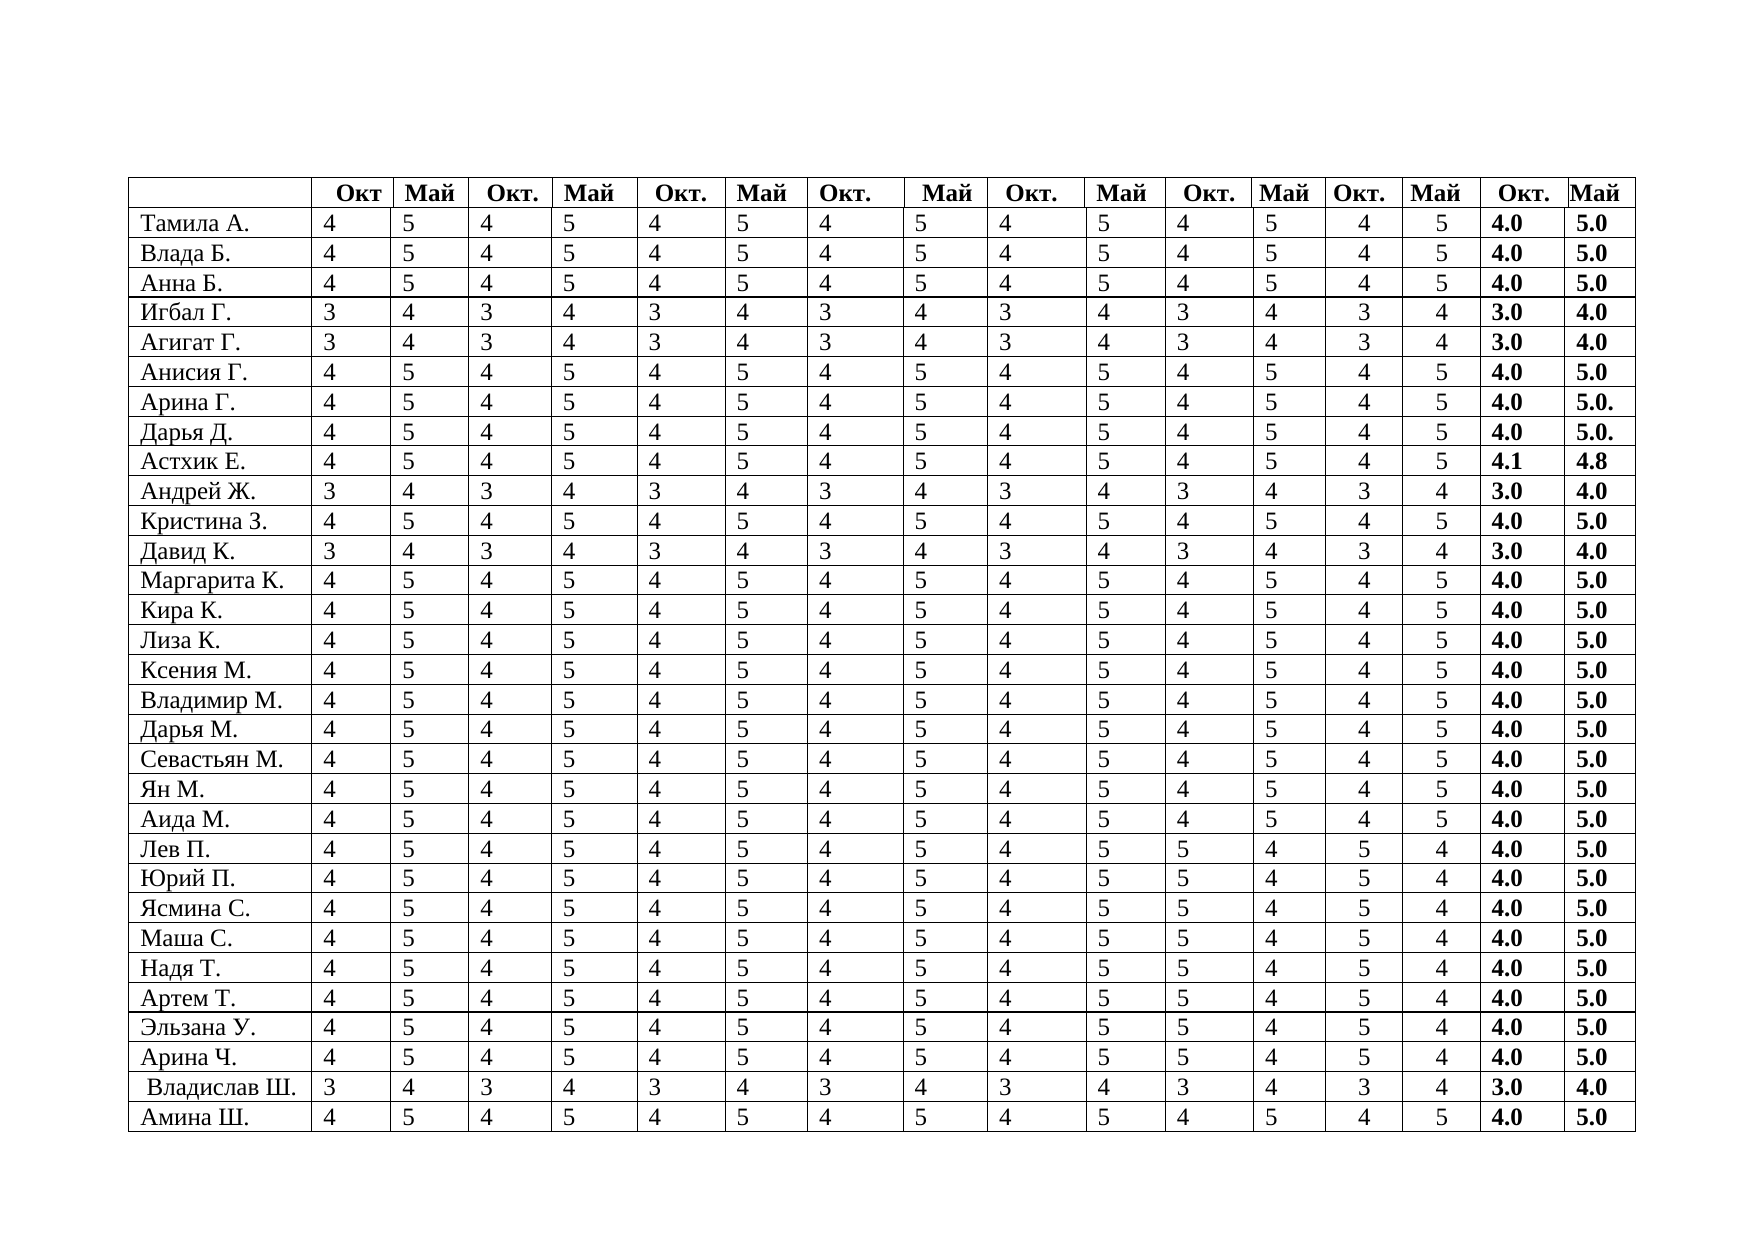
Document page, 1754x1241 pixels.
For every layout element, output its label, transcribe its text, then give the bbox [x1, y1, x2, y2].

table_cell 4 [638, 268, 725, 296]
table_cell 5 [1254, 685, 1325, 713]
table_cell 4 [808, 983, 903, 1011]
table_cell 4 [808, 595, 903, 624]
table_cell 5 [1087, 1042, 1165, 1071]
table_cell 4 [1403, 1042, 1480, 1071]
table_cell 5 [1403, 774, 1480, 803]
table_cell 4 [808, 506, 903, 535]
table_cell 5 [391, 834, 468, 862]
table_cell Севастьян М. [129, 744, 311, 773]
table_cell Арина Г. [129, 387, 311, 416]
table_cell 5 [726, 357, 807, 386]
table_cell 4 [638, 804, 725, 833]
table_cell 5 [1087, 387, 1165, 416]
table_cell 5 [726, 864, 807, 892]
table_cell 5 [1403, 715, 1480, 743]
table_cell Маша С. [129, 923, 311, 952]
table_cell 5 [1403, 387, 1480, 416]
table_cell 4 [638, 1042, 725, 1071]
table_cell 5 [1166, 1042, 1253, 1071]
table_cell 5 [1087, 655, 1165, 684]
table_cell 4 [808, 953, 903, 982]
table_cell 4 [1254, 953, 1325, 982]
table_cell 5 [1326, 1042, 1402, 1071]
table_cell 4 [638, 625, 725, 654]
table_cell 4 [469, 893, 551, 922]
table_cell 5 [391, 864, 468, 892]
table_cell 4 [638, 446, 725, 475]
table_cell 4 [1166, 685, 1253, 713]
table_cell 5 [726, 417, 807, 445]
table_cell Май [1569, 178, 1635, 207]
table_cell 4.0 [1481, 774, 1564, 803]
table_cell 4 [1166, 715, 1253, 743]
table_cell 5 [1166, 953, 1253, 982]
table_cell 3 [469, 476, 551, 505]
table_cell 3 [1326, 1072, 1402, 1101]
table_cell 4.0 [1481, 268, 1564, 296]
table_cell 4 [469, 1042, 551, 1071]
table_cell 4 [988, 685, 1086, 713]
table_cell 5 [391, 923, 468, 952]
table_cell 5 [904, 238, 987, 267]
table_cell Май [1252, 178, 1325, 207]
table_cell 5 [1326, 983, 1402, 1011]
table_cell 5 [1403, 446, 1480, 475]
table_cell 4 [904, 536, 987, 564]
table_cell 5 [391, 715, 468, 743]
table_cell 4.0 [1481, 238, 1564, 267]
table_cell 4.0 [1481, 506, 1564, 535]
table_cell 4 [808, 1013, 903, 1041]
table_cell 3 [312, 327, 390, 356]
table_cell 4 [312, 238, 390, 267]
table_cell 4 [988, 834, 1086, 862]
table_cell 4 [988, 774, 1086, 803]
table_cell 4.0 [1481, 893, 1564, 922]
table_cell 4 [469, 238, 551, 267]
table_cell 5 [552, 715, 637, 743]
table_cell 3 [312, 298, 390, 326]
table_cell Анисия Г. [129, 357, 311, 386]
table_cell 4 [1166, 387, 1253, 416]
table_cell 5 [1166, 834, 1253, 862]
table_cell 3 [638, 298, 725, 326]
table_cell 4 [1403, 953, 1480, 982]
table_cell 4 [638, 685, 725, 713]
table_cell Амина Ш. [129, 1102, 311, 1131]
table_cell 4 [312, 774, 390, 803]
table_cell 5 [552, 1042, 637, 1071]
table_cell 4 [312, 715, 390, 743]
table_cell 5 [1087, 953, 1165, 982]
table_cell Андрей Ж. [129, 476, 311, 505]
table_cell 4 [312, 834, 390, 862]
table_cell 4 [312, 268, 390, 296]
table_cell Владислав Ш. [129, 1072, 311, 1101]
table_cell 5.0 [1565, 1042, 1635, 1071]
table_cell Окт. [1326, 178, 1402, 207]
table_cell 5.0 [1565, 864, 1635, 892]
table_cell 5 [1166, 983, 1253, 1011]
table_cell Окт. [1166, 178, 1251, 207]
table_cell 5.0 [1565, 357, 1635, 386]
table_cell 4 [1166, 506, 1253, 535]
table_cell 3.0 [1481, 536, 1564, 564]
table_cell 4.0 [1481, 387, 1564, 416]
table_cell 5 [1254, 1102, 1325, 1131]
table_cell 4 [312, 685, 390, 713]
table_cell Май [905, 178, 987, 207]
table_cell 5.0 [1565, 834, 1635, 862]
table_cell Влада Б. [129, 238, 311, 267]
table_cell 5.0 [1565, 268, 1635, 296]
table_cell 3 [469, 298, 551, 326]
table_cell 5 [391, 983, 468, 1011]
table_cell 4 [1166, 566, 1253, 594]
table_cell 4.0 [1481, 566, 1564, 594]
table_cell 5 [391, 744, 468, 773]
table_cell Надя Т. [129, 953, 311, 982]
table_cell 4 [312, 1013, 390, 1041]
table_cell 4 [312, 864, 390, 892]
table_cell 4 [1254, 893, 1325, 922]
table_cell 5 [726, 983, 807, 1011]
table_cell 4 [312, 506, 390, 535]
table_cell 5 [904, 715, 987, 743]
table_cell 5 [552, 417, 637, 445]
table_cell 5 [1254, 238, 1325, 267]
table_cell 4 [638, 864, 725, 892]
table_cell 5 [1087, 506, 1165, 535]
table_cell 4 [638, 1013, 725, 1041]
table_cell 4 [1166, 595, 1253, 624]
table_cell 4 [1254, 327, 1325, 356]
table_cell 3.0 [1481, 298, 1564, 326]
table_cell 4 [312, 655, 390, 684]
table_cell Ксения М. [129, 655, 311, 684]
table_cell 4 [988, 953, 1086, 982]
table_cell 4 [312, 595, 390, 624]
table_cell 4 [808, 238, 903, 267]
table_cell 5 [726, 655, 807, 684]
table_cell 5 [391, 1102, 468, 1131]
table_cell 5 [904, 566, 987, 594]
table_cell 5.0 [1565, 238, 1635, 267]
table_cell 4 [808, 655, 903, 684]
table_cell 4 [638, 357, 725, 386]
table_cell 5 [726, 893, 807, 922]
table_cell 5 [904, 834, 987, 862]
table_cell 5 [552, 655, 637, 684]
table_cell 5 [552, 685, 637, 713]
table_cell 4 [1087, 536, 1165, 564]
table_cell 5.0 [1565, 595, 1635, 624]
table_cell Май [394, 178, 468, 207]
table_cell 4.0 [1481, 357, 1564, 386]
table_cell 5 [904, 893, 987, 922]
table_cell 4 [988, 387, 1086, 416]
table_cell 5 [1403, 417, 1480, 445]
table_cell 5 [552, 566, 637, 594]
table_cell 4 [988, 208, 1086, 237]
table_cell 5 [726, 387, 807, 416]
table_cell 4 [312, 625, 390, 654]
table_cell 4 [1326, 595, 1402, 624]
table_cell 4 [808, 268, 903, 296]
table_cell 5 [726, 446, 807, 475]
table_cell 3 [988, 298, 1086, 326]
table_cell 4 [1326, 804, 1402, 833]
table_cell 4 [1326, 774, 1402, 803]
table_cell 5.0 [1565, 893, 1635, 922]
table_cell 5.0 [1565, 625, 1635, 654]
table_cell 4 [312, 357, 390, 386]
table_cell 4 [638, 923, 725, 952]
table_cell 4.0 [1481, 1013, 1564, 1041]
table_cell 4.0 [1481, 595, 1564, 624]
table_cell 4.0 [1481, 208, 1564, 237]
table_cell 4 [1326, 387, 1402, 416]
table_cell 4 [1403, 476, 1480, 505]
table_cell 4 [638, 655, 725, 684]
table_cell 5 [1254, 387, 1325, 416]
table_cell Артем Т. [129, 983, 311, 1011]
table_cell Аида М. [129, 804, 311, 833]
table_cell 5 [391, 685, 468, 713]
table_cell 4 [726, 1072, 807, 1101]
table_cell 4 [988, 1042, 1086, 1071]
table_cell 5 [726, 268, 807, 296]
table_cell 4 [808, 566, 903, 594]
table_cell 4 [904, 298, 987, 326]
table_cell 4 [988, 566, 1086, 594]
table_cell 5.0 [1565, 774, 1635, 803]
table_cell 4 [988, 655, 1086, 684]
table_cell 4 [312, 417, 390, 445]
table_cell 4.0 [1565, 298, 1635, 326]
table_cell 3 [1166, 476, 1253, 505]
table_cell 5.0 [1565, 1102, 1635, 1131]
table_cell 4 [391, 1072, 468, 1101]
table_cell 4.8 [1565, 446, 1635, 475]
table_cell 4 [808, 774, 903, 803]
table_cell 4.0 [1565, 1072, 1635, 1101]
table_cell Игбал Г. [129, 298, 311, 326]
table_cell Лев П. [129, 834, 311, 862]
table_cell Давид К. [129, 536, 311, 564]
table_cell 4 [469, 268, 551, 296]
table_cell 5 [1403, 685, 1480, 713]
table_cell 4 [1326, 566, 1402, 594]
table_cell 4 [988, 625, 1086, 654]
table_cell Кристина З. [129, 506, 311, 535]
table_cell 4 [1166, 655, 1253, 684]
table_cell 4 [638, 1102, 725, 1131]
table_cell 3 [988, 1072, 1086, 1101]
table_cell 3 [808, 536, 903, 564]
table_cell 5 [1254, 625, 1325, 654]
table_cell 5 [391, 1013, 468, 1041]
table_cell 5 [552, 864, 637, 892]
table_cell 5 [1403, 655, 1480, 684]
table_cell 5 [904, 625, 987, 654]
table_cell 4 [638, 208, 725, 237]
table_cell 4 [1087, 327, 1165, 356]
table_cell 5 [904, 1042, 987, 1071]
table_cell 4 [1166, 357, 1253, 386]
table_cell 5.0 [1565, 923, 1635, 952]
table_cell 3 [1326, 327, 1402, 356]
table_cell 5 [1254, 208, 1325, 237]
table_cell 4 [1403, 864, 1480, 892]
table_cell 4 [1326, 715, 1402, 743]
table_cell 3 [638, 536, 725, 564]
table_cell 4 [988, 1102, 1086, 1131]
table_cell 3 [1326, 476, 1402, 505]
table_cell 4 [638, 774, 725, 803]
table_cell 4 [312, 387, 390, 416]
table_cell 4 [1166, 238, 1253, 267]
table_cell 4 [1403, 834, 1480, 862]
table_cell 5 [1403, 595, 1480, 624]
table_cell 4 [391, 327, 468, 356]
table_cell 4 [469, 953, 551, 982]
table_cell 5 [726, 834, 807, 862]
table_cell 5 [552, 774, 637, 803]
table_cell 4 [312, 804, 390, 833]
table_cell 4 [1166, 744, 1253, 773]
table_cell 4 [988, 417, 1086, 445]
table_cell 3 [469, 327, 551, 356]
table_cell Ясмина С. [129, 893, 311, 922]
table_cell 5 [391, 655, 468, 684]
table_cell 5 [904, 1102, 987, 1131]
table_cell 4 [808, 446, 903, 475]
table_cell 4.0 [1481, 983, 1564, 1011]
table_cell 3 [312, 476, 390, 505]
table_cell 4 [1166, 625, 1253, 654]
table_cell 4 [469, 864, 551, 892]
table_cell 4 [904, 327, 987, 356]
table_cell 5 [391, 387, 468, 416]
table_cell 4 [1087, 476, 1165, 505]
table_cell 5 [1403, 625, 1480, 654]
table_cell 4.0 [1481, 625, 1564, 654]
table_cell 4 [1326, 655, 1402, 684]
table_cell 4 [1254, 536, 1325, 564]
table_cell 4 [1166, 417, 1253, 445]
table_cell 4 [1087, 298, 1165, 326]
table_cell 4 [1166, 804, 1253, 833]
table_cell 5 [1087, 417, 1165, 445]
table_cell Окт. [988, 178, 1084, 207]
table_cell 4 [638, 417, 725, 445]
table_cell 4 [1254, 298, 1325, 326]
table_cell 4 [1403, 893, 1480, 922]
table_cell 4 [1326, 357, 1402, 386]
table_cell 4 [1254, 1072, 1325, 1101]
table_cell 5 [726, 804, 807, 833]
table_cell 3 [808, 1072, 903, 1101]
table_cell 4 [1254, 864, 1325, 892]
table_cell 5 [1403, 744, 1480, 773]
table_cell 5 [552, 208, 637, 237]
table_cell 4.0 [1565, 327, 1635, 356]
table_cell 4.0 [1565, 476, 1635, 505]
table_cell Юрий П. [129, 864, 311, 892]
table_cell 5 [904, 744, 987, 773]
table_cell 4 [1403, 298, 1480, 326]
table_cell 5 [904, 506, 987, 535]
table_cell 5 [391, 238, 468, 267]
table_cell Маргарита К. [129, 566, 311, 594]
table_cell 4.1 [1481, 446, 1564, 475]
table_cell 3 [469, 1072, 551, 1101]
table_cell 5 [1087, 1102, 1165, 1131]
table_cell 4.0 [1481, 953, 1564, 982]
table_cell Окт. [469, 178, 552, 207]
table_cell 4 [1254, 1042, 1325, 1071]
table_cell Кира К. [129, 595, 311, 624]
table_cell 5 [726, 923, 807, 952]
table_cell Май [1085, 178, 1165, 207]
table_cell 4 [638, 983, 725, 1011]
table_cell 5 [1087, 238, 1165, 267]
table_cell 5 [904, 774, 987, 803]
table_cell 4 [988, 864, 1086, 892]
table_cell 4.0 [1481, 1102, 1564, 1131]
table_cell 4 [638, 387, 725, 416]
table_cell 3 [312, 536, 390, 564]
table_cell 4 [1254, 1013, 1325, 1041]
table_cell 5 [552, 834, 637, 862]
table_cell 4 [1166, 268, 1253, 296]
table_cell 3 [638, 327, 725, 356]
table_cell 4 [988, 923, 1086, 952]
table_cell 5.0 [1565, 715, 1635, 743]
table_cell 5 [552, 1102, 637, 1131]
table_cell 5 [1087, 923, 1165, 952]
table_cell 5 [391, 446, 468, 475]
table_cell 3 [1166, 327, 1253, 356]
table_cell 5 [552, 953, 637, 982]
table_cell 4.0 [1565, 536, 1635, 564]
table_cell 4 [988, 268, 1086, 296]
table_cell 4 [808, 357, 903, 386]
table_cell 3.0 [1481, 327, 1564, 356]
table_cell 4.0 [1481, 804, 1564, 833]
table_cell 5 [391, 506, 468, 535]
table_cell 4 [1403, 983, 1480, 1011]
table_cell 5 [904, 655, 987, 684]
table_cell 4 [988, 804, 1086, 833]
table_cell Астхик Е. [129, 446, 311, 475]
table_cell 4 [391, 536, 468, 564]
table_cell Дарья М. [129, 715, 311, 743]
table_cell 5 [552, 387, 637, 416]
table_cell 4 [904, 1072, 987, 1101]
table_cell 5 [1403, 566, 1480, 594]
table_cell 5.0 [1565, 685, 1635, 713]
table_cell 5 [726, 744, 807, 773]
table_cell 5 [904, 446, 987, 475]
table_cell 4 [638, 834, 725, 862]
table_cell 4 [469, 1102, 551, 1131]
table_cell 4 [1326, 238, 1402, 267]
table_cell 5 [391, 774, 468, 803]
table_cell 4.0 [1481, 417, 1564, 445]
table_cell 3 [988, 476, 1086, 505]
table_cell 4 [1326, 446, 1402, 475]
table_cell 5 [391, 953, 468, 982]
table_cell 4 [469, 685, 551, 713]
table_cell 5 [552, 595, 637, 624]
table_cell 3.0 [1481, 476, 1564, 505]
table_cell 5.0 [1565, 566, 1635, 594]
table_cell 5 [1326, 864, 1402, 892]
table_cell 4 [638, 715, 725, 743]
table_cell 4 [1326, 208, 1402, 237]
table_cell 5 [904, 804, 987, 833]
table_cell 4 [808, 417, 903, 445]
table_cell 4 [1166, 208, 1253, 237]
table_cell Дарья Д. [129, 417, 311, 445]
table_cell 3 [1326, 298, 1402, 326]
table_cell 5 [726, 208, 807, 237]
table_cell Арина Ч. [129, 1042, 311, 1071]
table_cell 5 [1087, 685, 1165, 713]
table_cell 4 [808, 744, 903, 773]
table_cell 4 [638, 893, 725, 922]
table_cell 5 [1087, 864, 1165, 892]
table_cell 5 [726, 238, 807, 267]
table_cell 5 [391, 566, 468, 594]
table_cell 4 [988, 506, 1086, 535]
table_cell 5 [552, 238, 637, 267]
table_cell 5 [1087, 983, 1165, 1011]
table_cell 4 [469, 417, 551, 445]
table_cell 5 [1087, 804, 1165, 833]
table_cell 5 [1087, 774, 1165, 803]
table_cell 4 [552, 1072, 637, 1101]
table_cell 4 [469, 744, 551, 773]
table_cell 5.0 [1565, 744, 1635, 773]
table_cell 5 [1254, 357, 1325, 386]
table_cell Окт. [808, 178, 904, 207]
table_cell Тамила А. [129, 208, 311, 237]
table_cell 5 [726, 506, 807, 535]
table_cell 4 [1326, 744, 1402, 773]
table_cell 5 [1254, 715, 1325, 743]
table_cell 5 [1403, 268, 1480, 296]
table_cell 5.0 [1565, 1013, 1635, 1041]
table_cell 4 [312, 923, 390, 952]
table_cell 5 [1166, 864, 1253, 892]
table_cell 4 [808, 387, 903, 416]
table_cell 5 [1403, 238, 1480, 267]
table_cell 3.0 [1481, 1072, 1564, 1101]
table_cell 4 [469, 208, 551, 237]
table_cell 5 [552, 625, 637, 654]
table_cell 5 [1403, 1102, 1480, 1131]
table_cell 4 [469, 923, 551, 952]
table_cell 4 [1326, 625, 1402, 654]
table_cell 4 [1254, 476, 1325, 505]
table_cell 4 [1403, 327, 1480, 356]
table_cell 4 [552, 298, 637, 326]
table_cell 4 [808, 208, 903, 237]
table_cell 5 [1403, 804, 1480, 833]
table_cell 5 [904, 595, 987, 624]
table_cell 5 [391, 893, 468, 922]
table_cell 5 [1254, 506, 1325, 535]
table_cell 5 [1326, 1013, 1402, 1041]
table_cell 4 [638, 566, 725, 594]
table_cell 3 [808, 298, 903, 326]
table_cell 4 [312, 566, 390, 594]
table_cell 4 [312, 983, 390, 1011]
table_cell 5 [552, 893, 637, 922]
table_cell 5 [552, 446, 637, 475]
table_cell 4 [726, 298, 807, 326]
table_cell 4 [988, 715, 1086, 743]
table_cell 4 [638, 238, 725, 267]
table_cell 4 [469, 715, 551, 743]
table_cell 4 [808, 864, 903, 892]
table_cell 4 [1254, 834, 1325, 862]
table_cell Ян М. [129, 774, 311, 803]
table_cell 5 [904, 357, 987, 386]
table_cell Май [726, 178, 807, 207]
table_cell 5.0 [1565, 506, 1635, 535]
table_cell 4 [988, 744, 1086, 773]
table_cell 5 [1326, 893, 1402, 922]
table_cell 4 [1326, 417, 1402, 445]
table_cell 5.0 [1565, 208, 1635, 237]
table_cell 5 [1254, 268, 1325, 296]
table_cell 5 [391, 357, 468, 386]
table_cell 4 [1166, 446, 1253, 475]
table_cell 4 [808, 625, 903, 654]
table_cell 4 [808, 804, 903, 833]
table_cell 5 [726, 625, 807, 654]
table_cell 5.0 [1565, 655, 1635, 684]
table_cell 4 [469, 595, 551, 624]
table_cell 5 [552, 923, 637, 952]
table_cell 4 [1166, 774, 1253, 803]
table_cell Окт [312, 178, 393, 207]
table_cell 5 [1326, 953, 1402, 982]
table_cell 5 [1166, 893, 1253, 922]
table_cell 5 [1087, 1013, 1165, 1041]
table_cell 4 [726, 327, 807, 356]
table_cell 4 [469, 983, 551, 1011]
table_cell 4 [904, 476, 987, 505]
table_cell 5 [1254, 655, 1325, 684]
table_cell 5 [1087, 357, 1165, 386]
table_cell 5 [552, 268, 637, 296]
table_cell 5 [391, 417, 468, 445]
table_cell Владимир М. [129, 685, 311, 713]
table_cell 5 [904, 923, 987, 952]
table_cell 5 [1403, 506, 1480, 535]
table_cell 5.0 [1565, 804, 1635, 833]
table_cell 5 [1326, 834, 1402, 862]
table_cell 5 [726, 595, 807, 624]
table_cell 4 [1254, 923, 1325, 952]
table_cell 4 [726, 536, 807, 564]
table_cell 3 [1166, 536, 1253, 564]
table_cell 4.0 [1481, 715, 1564, 743]
table_cell 3 [988, 327, 1086, 356]
table_cell 5 [726, 1013, 807, 1041]
table_cell 5 [1087, 715, 1165, 743]
table_cell 5 [1087, 446, 1165, 475]
table_cell 5 [1087, 268, 1165, 296]
table_cell 4 [988, 983, 1086, 1011]
table_cell 5 [552, 983, 637, 1011]
table_cell 5 [391, 804, 468, 833]
table_cell 3 [469, 536, 551, 564]
table_cell 4.0 [1481, 685, 1564, 713]
table_cell 5 [552, 804, 637, 833]
table_cell 5 [726, 566, 807, 594]
table_cell 5 [726, 685, 807, 713]
table_cell 4 [312, 208, 390, 237]
table_cell Окт. [638, 178, 725, 207]
table_cell 5.0. [1565, 387, 1635, 416]
table_cell 4 [1326, 506, 1402, 535]
table_cell 4 [1403, 536, 1480, 564]
table_cell 4 [469, 566, 551, 594]
table_cell 4 [808, 1042, 903, 1071]
table_cell 3 [808, 327, 903, 356]
table_cell 4 [469, 834, 551, 862]
table_cell 4 [469, 655, 551, 684]
table_cell 4.0 [1481, 923, 1564, 952]
table_cell 5 [1087, 566, 1165, 594]
table_cell 4 [552, 327, 637, 356]
table_cell 5 [391, 1042, 468, 1071]
table_cell 5 [1087, 744, 1165, 773]
table_cell 4 [808, 893, 903, 922]
table_cell 4 [726, 476, 807, 505]
table_cell Май [553, 178, 637, 207]
table_cell 5 [552, 1013, 637, 1041]
table_cell Агигат Г. [129, 327, 311, 356]
table_cell 4 [1326, 1102, 1402, 1131]
table_cell 4 [1403, 923, 1480, 952]
table_cell 5 [1403, 208, 1480, 237]
table_cell 5 [904, 685, 987, 713]
table_cell 4 [469, 804, 551, 833]
table_cell 4 [312, 953, 390, 982]
table_cell 5 [1087, 595, 1165, 624]
table_cell 4 [1087, 1072, 1165, 1101]
table_cell 3 [1166, 298, 1253, 326]
table_cell 5.0. [1565, 417, 1635, 445]
table_cell 4 [1326, 685, 1402, 713]
table_cell 5 [904, 387, 987, 416]
table_cell 5 [1254, 744, 1325, 773]
table_cell 4 [1403, 1072, 1480, 1101]
table_cell 4 [808, 1102, 903, 1131]
table_cell 4 [552, 476, 637, 505]
table_cell 4 [469, 446, 551, 475]
table_cell Окт. [1481, 178, 1568, 207]
table_cell 5 [1254, 595, 1325, 624]
table_cell 4 [469, 625, 551, 654]
table_cell 5 [904, 864, 987, 892]
table_cell 5 [1087, 893, 1165, 922]
table_cell 4.0 [1481, 834, 1564, 862]
table_cell 5 [1254, 774, 1325, 803]
table_cell 4 [312, 1042, 390, 1071]
table_cell 5 [726, 715, 807, 743]
table_cell 4 [469, 774, 551, 803]
table_cell 5.0 [1565, 983, 1635, 1011]
table_cell Эльзана У. [129, 1013, 311, 1041]
table_cell 5 [552, 744, 637, 773]
table_cell 5 [1254, 417, 1325, 445]
table_cell 5 [726, 1042, 807, 1071]
table_cell 5 [1254, 566, 1325, 594]
table_cell 5 [904, 953, 987, 982]
table_cell 4 [1166, 1102, 1253, 1131]
table_cell 3 [312, 1072, 390, 1101]
table_cell 4 [638, 953, 725, 982]
table_cell 4 [988, 238, 1086, 267]
table_cell Анна Б. [129, 268, 311, 296]
table_cell 4 [469, 357, 551, 386]
table_cell 5 [904, 268, 987, 296]
table_cell 4 [638, 506, 725, 535]
table_cell 4 [312, 893, 390, 922]
table_cell 3 [988, 536, 1086, 564]
table_cell 5 [904, 983, 987, 1011]
table_cell 5 [391, 595, 468, 624]
table_cell 5 [1087, 208, 1165, 237]
table_cell 4 [988, 893, 1086, 922]
table_cell 5 [726, 953, 807, 982]
table_cell 4 [988, 1013, 1086, 1041]
table_cell 4.0 [1481, 1042, 1564, 1071]
table_cell 4 [808, 715, 903, 743]
table_cell 4 [808, 834, 903, 862]
table_cell 3 [1166, 1072, 1253, 1101]
table_cell 4 [391, 476, 468, 505]
table_cell 5 [904, 1013, 987, 1041]
table_cell 5 [1403, 357, 1480, 386]
table_cell 5 [1166, 923, 1253, 952]
table_cell 4.0 [1481, 744, 1564, 773]
table_cell 4.0 [1481, 655, 1564, 684]
table_cell 4 [391, 298, 468, 326]
table_cell Лиза К. [129, 625, 311, 654]
table_cell 4 [552, 536, 637, 564]
table_cell 4 [312, 446, 390, 475]
table_cell 3 [808, 476, 903, 505]
table_cell 4 [312, 744, 390, 773]
table_cell 4 [808, 685, 903, 713]
table_cell 5 [391, 268, 468, 296]
table_cell 5 [904, 208, 987, 237]
table_cell 4 [988, 595, 1086, 624]
table_cell 4 [1403, 1013, 1480, 1041]
table_cell 5 [904, 417, 987, 445]
table_cell 5 [1166, 1013, 1253, 1041]
table_cell 4 [1326, 268, 1402, 296]
table_cell 5 [1087, 625, 1165, 654]
table_cell 4.0 [1481, 864, 1564, 892]
table_cell 4 [1254, 983, 1325, 1011]
table_cell 5 [726, 774, 807, 803]
table_cell 5 [1254, 446, 1325, 475]
table_cell 3 [1326, 536, 1402, 564]
table_cell 5 [391, 625, 468, 654]
table_cell 5 [391, 208, 468, 237]
table_cell 5.0 [1565, 953, 1635, 982]
table_cell 4 [988, 357, 1086, 386]
table_cell 3 [638, 1072, 725, 1101]
table_cell 5 [552, 357, 637, 386]
table_cell 5 [726, 1102, 807, 1131]
table_cell 5 [552, 506, 637, 535]
table_cell 4 [469, 1013, 551, 1041]
table_cell 4 [638, 744, 725, 773]
table_cell 4 [469, 387, 551, 416]
table_cell 4 [469, 506, 551, 535]
table_cell Май [1403, 178, 1480, 207]
table_cell 4 [808, 923, 903, 952]
table_cell [129, 178, 311, 207]
table_cell 5 [1087, 834, 1165, 862]
table_cell 4 [638, 595, 725, 624]
table_cell 5 [1254, 804, 1325, 833]
table_cell 5 [1326, 923, 1402, 952]
table_cell 3 [638, 476, 725, 505]
table_cell 4 [988, 446, 1086, 475]
table_cell 4 [312, 1102, 390, 1131]
